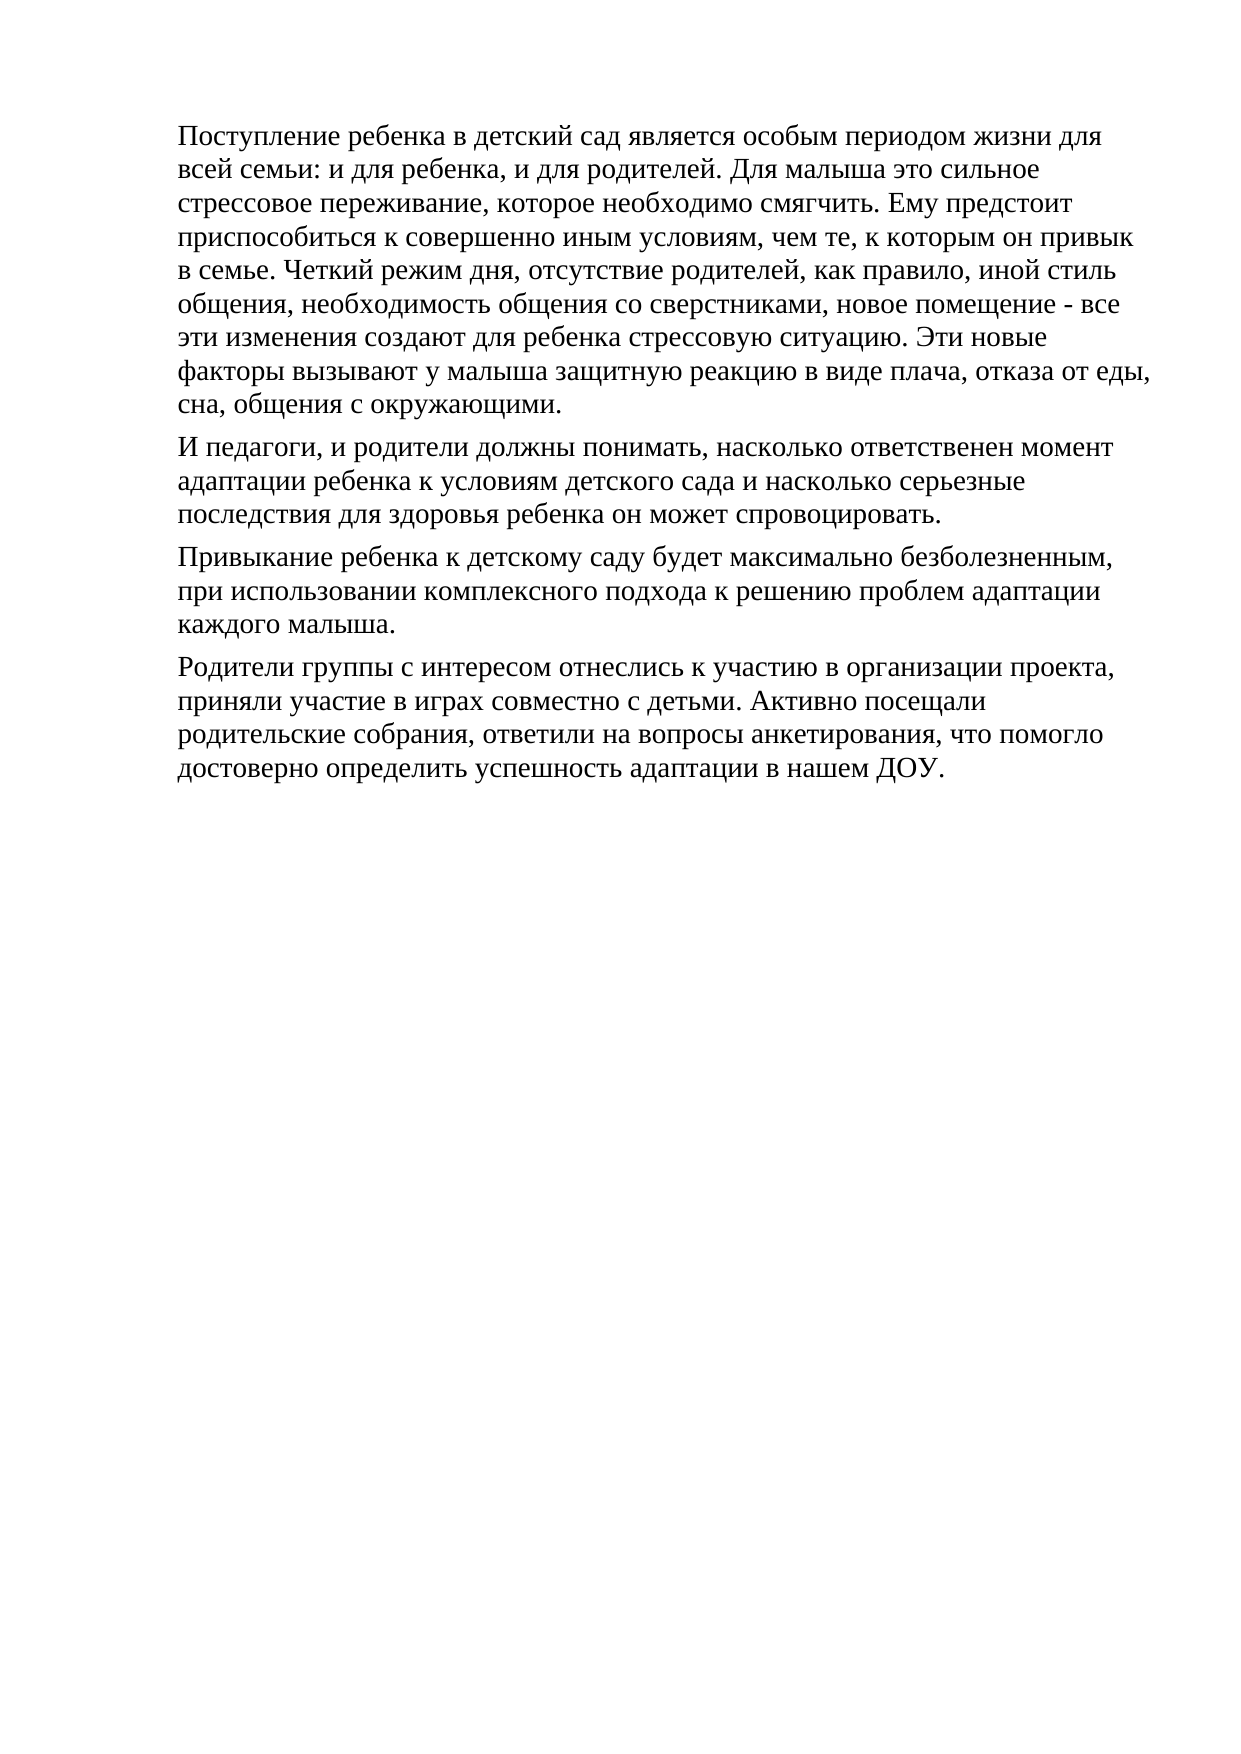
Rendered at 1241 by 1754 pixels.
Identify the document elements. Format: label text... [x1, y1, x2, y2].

text И педагоги, и родители должны понимать, насколько ответственен момент адаптации ребенка к условиям детского сада и насколько серьезные последствия для здоровья ребенка он может спровоцировать. [177, 429, 1152, 530]
text Поступление ребенка в детский сад является особым периодом жизни для всей семьи: и для ребенка, и для родителей. Для малыша это сильное стрессовое переживание, которое необходимо смягчить. Ему предстоит приспособиться к совершенно иным условиям, чем те, к которым он привык в семье. Четкий режим дня, отсутствие родителей, как правило, иной стиль общения, необходимость общения со сверстниками, новое помещение - все эти изменения создают для ребенка стрессовую ситуацию. Эти новые факторы вызывают у малыша защитную реакцию в виде плача, отказа от еды, сна, общения с окружающими. [177, 118, 1152, 420]
text Родители группы с интересом отнеслись к участию в организации проекта, приняли участие в играх совместно с детьми. Активно посещали родительские собрания, ответили на вопросы анкетирования, что помогло достоверно определить успешность адаптации в нашем ДОУ. [177, 649, 1152, 783]
text Привыкание ребенка к детскому саду будет максимально безболезненным, при использовании комплексного подхода к решению проблем адаптации каждого малыша. [177, 539, 1152, 640]
